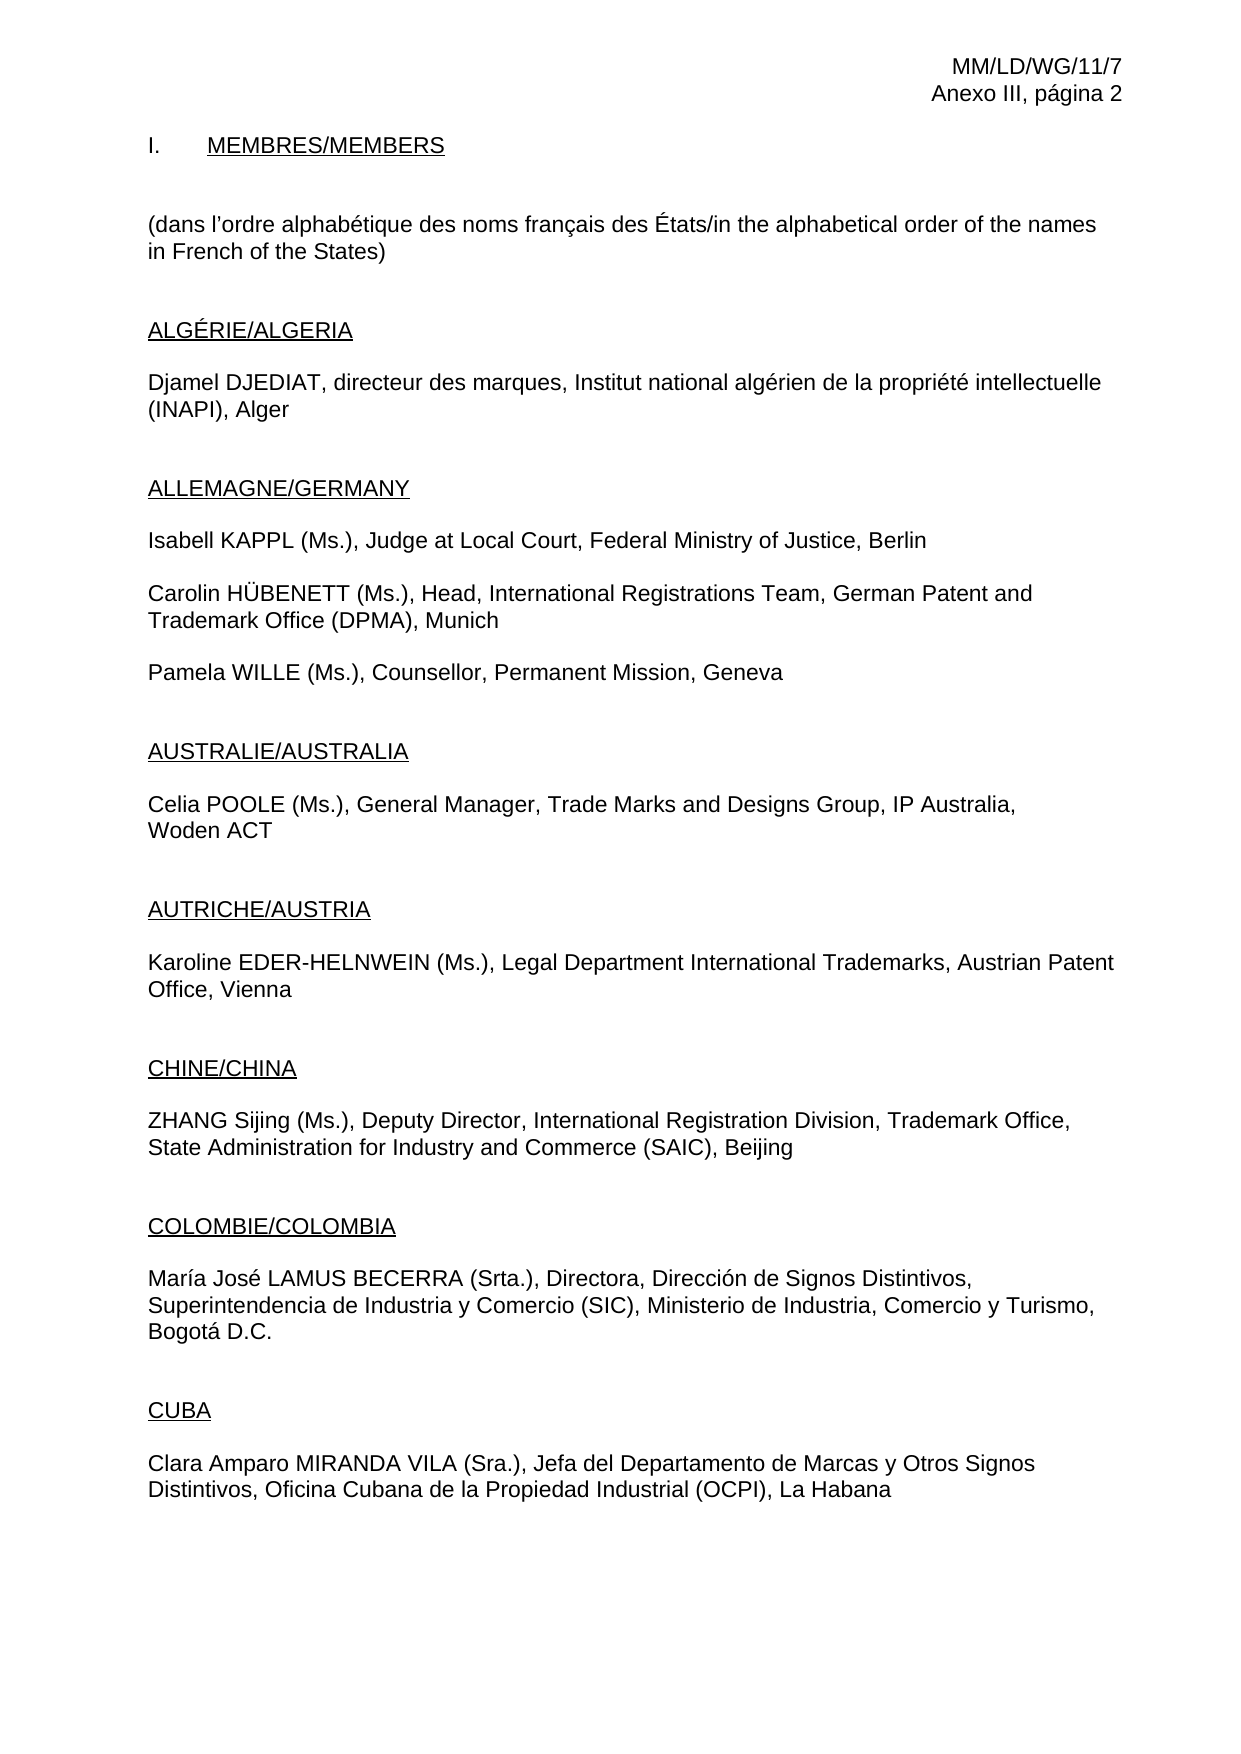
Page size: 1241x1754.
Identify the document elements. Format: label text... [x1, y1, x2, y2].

text AUSTRALIE/AUSTRALIA [148, 738, 1122, 765]
text ALLEMAGNE/GERMANY [148, 475, 1122, 501]
text CUBA [148, 1397, 1122, 1423]
text I. MEMBRES/MEMBERS [148, 132, 1122, 158]
text Celia POOLE (Ms.), General Manager, Trade Marks and Designs Group, IP Australia, Woden ACT [148, 791, 1122, 844]
text ALGÉRIE/ALGERIA [148, 317, 1122, 343]
text ZHANG Sijing (Ms.), Deputy Director, International Registration Division, Trademark Office, State Administration for Industry and Commerce (SAIC), Beijing [148, 1107, 1122, 1160]
text (dans l’ordre alphabétique des noms français des États/in the alphabetical order of the names in French of the States) [148, 211, 1122, 264]
text Carolin HÜBENETT (Ms.), Head, International Registrations Team, German Patent and Trademark Office (DPMA), Munich [148, 580, 1122, 633]
text Karoline EDER-HELNWEIN (Ms.), Legal Department International Trademarks, Austrian Patent Office, Vienna [148, 949, 1122, 1002]
text CHINE/CHINA [148, 1054, 1122, 1081]
text María José LAMUS BECERRA (Srta.), Directora, Dirección de Signos Distintivos, Superintendencia de Industria y Comercio (SIC), Ministerio de Industria, Comercio y Turismo, Bogotá D.C. [148, 1265, 1122, 1344]
text COLOMBIE/COLOMBIA [148, 1213, 1122, 1239]
text Pamela WILLE (Ms.), Counsellor, Permanent Mission, Geneva [148, 659, 1122, 686]
text AUTRICHE/AUSTRIA [148, 896, 1122, 923]
text Clara Amparo MIRANDA VILA (Sra.), Jefa del Departamento de Marcas y Otros Signos Distintivos, Oficina Cubana de la Propiedad Industrial (OCPI), La Habana [148, 1450, 1122, 1503]
text Djamel DJEDIAT, directeur des marques, Institut national algérien de la propriété intellectuelle (INAPI), Alger [148, 369, 1122, 422]
text Isabell KAPPL (Ms.), Judge at Local Court, Federal Ministry of Justice, Berlin [148, 527, 1122, 554]
